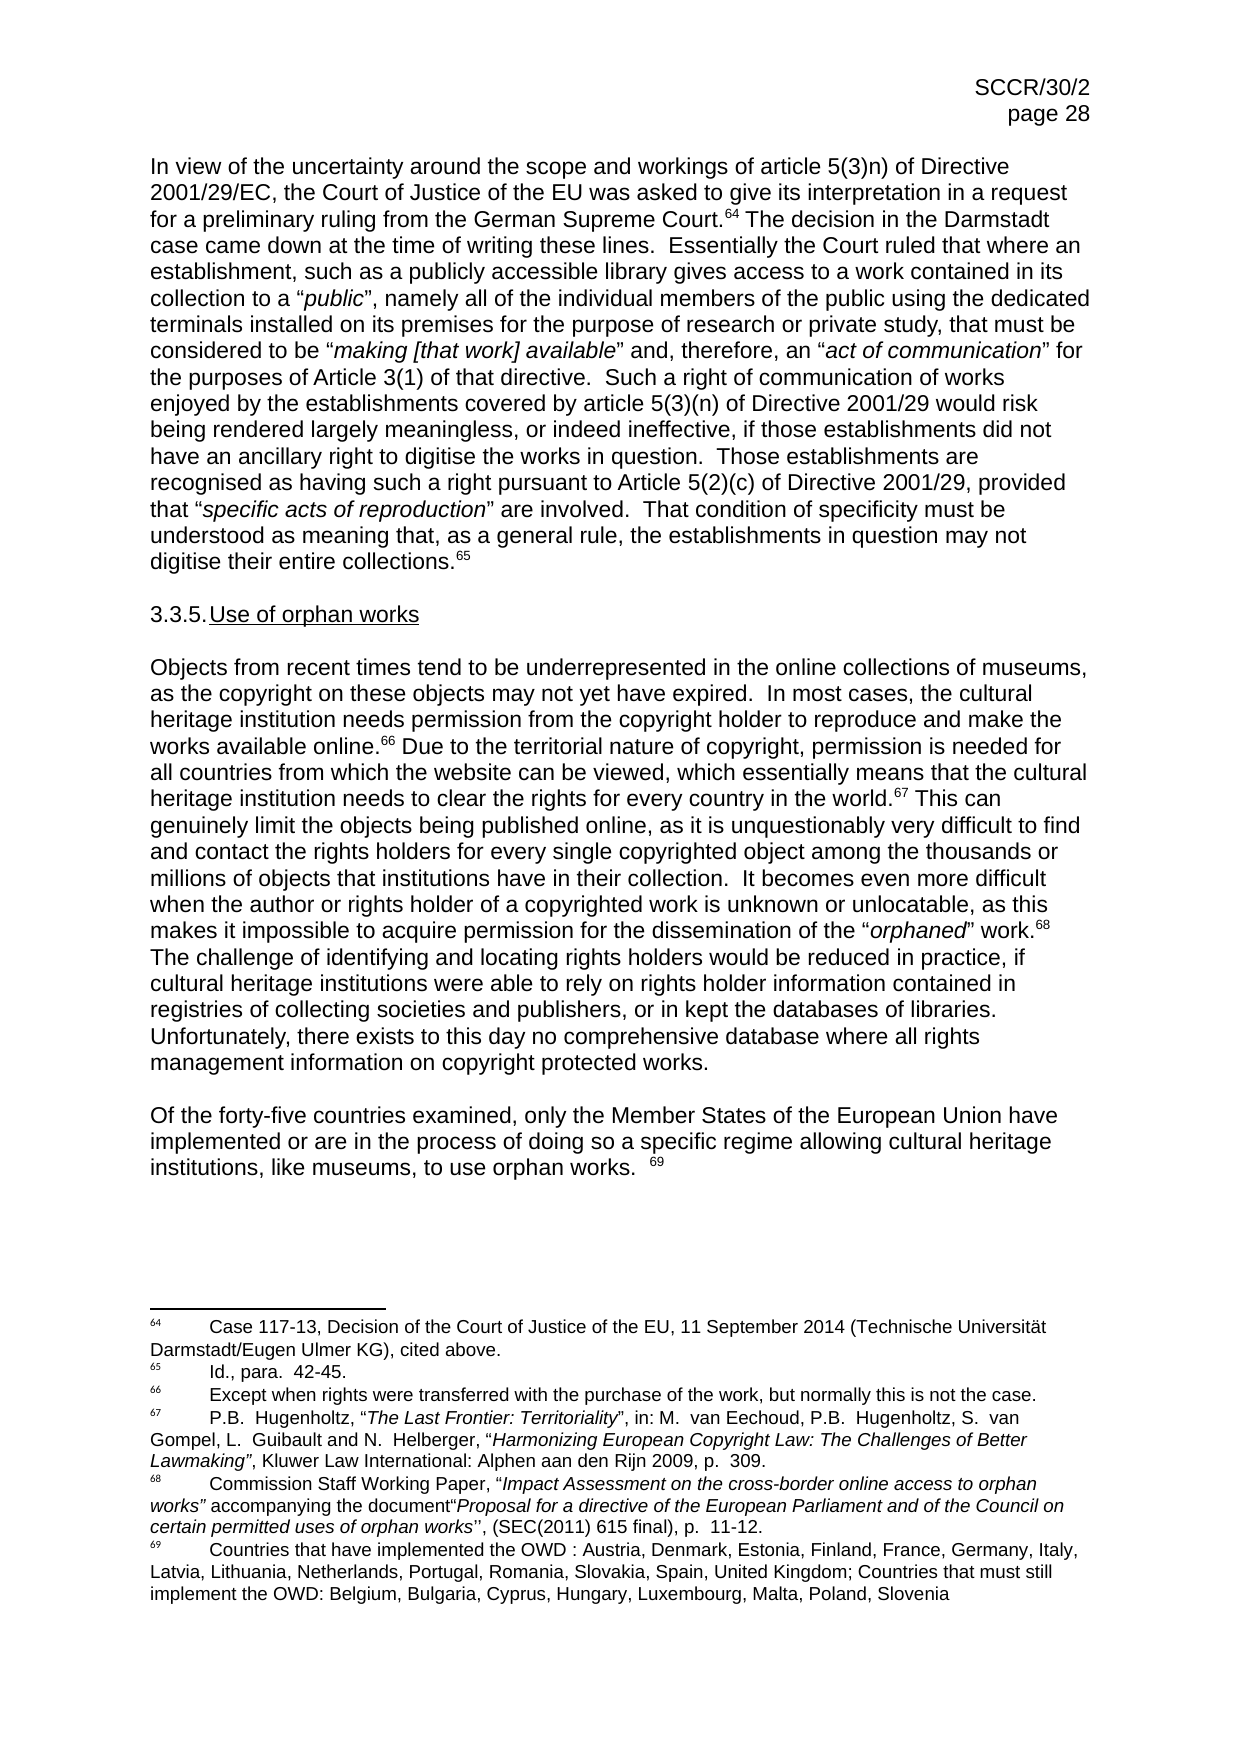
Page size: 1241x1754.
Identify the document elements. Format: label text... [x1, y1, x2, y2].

text Of the forty-five countries examined, only the Member States of the European Union have implemented or are in the process of doing so a specific regime allowing cultural heritage institutions, like museums, to use orphan works. [150, 1102, 1090, 1181]
text In view of the uncertainty around the scope and workings of article 5(3)n) of Directive 2001/29/EC, the Court of Justice of the EU was asked to give its interpretation in a request for a preliminary ruling from the German Supreme Court. The decision in the Darmstadt case came down at the time of writing these lines. Essentially the Court ruled that where an establishment, such as a publicly accessible library gives access to a work contained in its collection to a “public”, namely all of the individual members of the public using the dedicated terminals installed on its premises for the purpose of research or private study, that must be considered to be “making [that work] available” and, therefore, an “act of communication” for the purposes of Article 3(1) of that directive. Such a right of communication of works enjoyed by the establishments covered by article 5(3)(n) of Directive 2001/29 would risk being rendered largely meaningless, or indeed ineffective, if those establishments did not have an ancillary right to digitise the works in question. Those establishments are recognised as having such a right pursuant to Article 5(2)(c) of Directive 2001/29, provided that “specific acts of reproduction” are involved. That condition of specificity must be understood as meaning that, as a general rule, the establishments in question may not digitise their entire collections. [150, 153, 1090, 574]
subtitle Use of orphan works [150, 601, 1090, 627]
text Objects from recent times tend to be underrepresented in the online collections of museums, as the copyright on these objects may not yet have expired. In most cases, the cultural heritage institution needs permission from the copyright holder to reproduce and make the works available online. Due to the territorial nature of copyright, permission is needed for all countries from which the website can be viewed, which essentially means that the cultural heritage institution needs to clear the rights for every country in the world. This can genuinely limit the objects being published online, as it is unquestionably very difficult to find and contact the rights holders for every single copyrighted object among the thousands or millions of objects that institutions have in their collection. It becomes even more difficult when the author or rights holder of a copyrighted work is unknown or unlocatable, as this makes it impossible to acquire permission for the dissemination of the “orphaned” work. The challenge of identifying and locating rights holders would be reduced in practice, if cultural heritage institutions were able to rely on rights holder information contained in registries of collecting societies and publishers, or in kept the databases of libraries. Unfortunately, there exists to this day no comprehensive database where all rights management information on copyright protected works. [150, 654, 1090, 1075]
